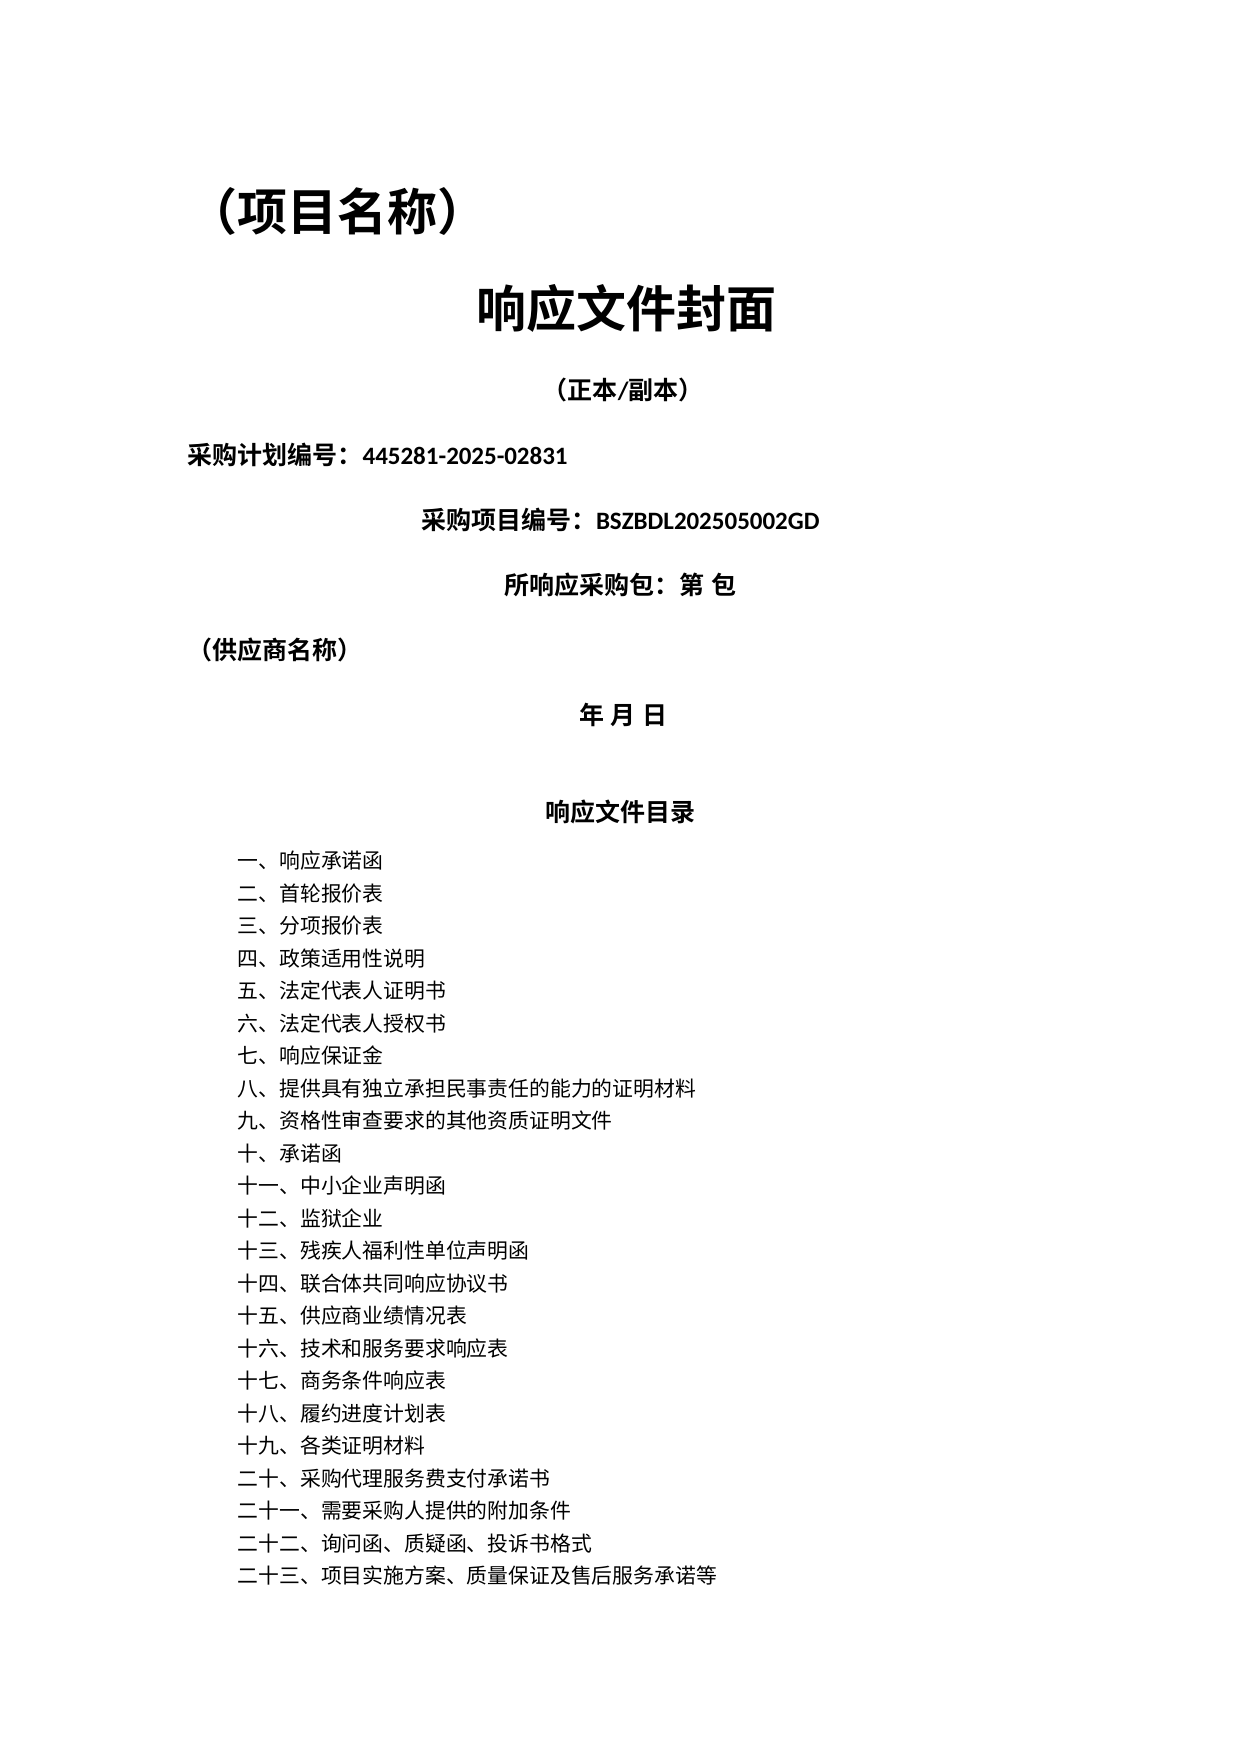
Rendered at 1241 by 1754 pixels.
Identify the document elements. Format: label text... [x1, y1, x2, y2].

text （供应商名称） [187, 617, 1053, 682]
text 十四、联合体共同响应协议书 [187, 1267, 1053, 1299]
text （项目名称） [187, 162, 1053, 259]
text 响应文件目录 [187, 779, 1053, 844]
text 十六、技术和服务要求响应表 [187, 1332, 1053, 1364]
text 四、政策适用性说明 [187, 942, 1053, 974]
text 十二、监狱企业 [187, 1202, 1053, 1234]
text 六、法定代表人授权书 [187, 1007, 1053, 1039]
text 十三、残疾人福利性单位声明函 [187, 1234, 1053, 1267]
text 七、响应保证金 [187, 1039, 1053, 1072]
text 二十二、询问函、质疑函、投诉书格式 [187, 1527, 1053, 1559]
text 一、响应承诺函 [187, 844, 1053, 877]
text 五、法定代表人证明书 [187, 974, 1053, 1007]
text 二十、采购代理服务费支付承诺书 [187, 1462, 1053, 1494]
text 二十三、项目实施方案、质量保证及售后服务承诺等 [187, 1559, 1053, 1592]
text 十九、各类证明材料 [187, 1429, 1053, 1462]
text 十八、履约进度计划表 [187, 1397, 1053, 1429]
text 采购项目编号：BSZBDL202505002GD [187, 487, 1053, 552]
text 九、资格性审查要求的其他资质证明文件 [187, 1104, 1053, 1137]
text 十、承诺函 [187, 1137, 1053, 1169]
text 二、首轮报价表 [187, 877, 1053, 909]
text 采购计划编号：445281-2025-02831 [187, 422, 1053, 487]
text 十七、商务条件响应表 [187, 1364, 1053, 1397]
text （正本/副本） [187, 357, 1053, 422]
text 响应文件封面 [187, 259, 1053, 357]
text 年 月 日 [187, 682, 1053, 747]
text 二十一、需要采购人提供的附加条件 [187, 1494, 1053, 1527]
text 三、分项报价表 [187, 909, 1053, 942]
text 十一、中小企业声明函 [187, 1169, 1053, 1202]
text 十五、供应商业绩情况表 [187, 1299, 1053, 1332]
text 八、提供具有独立承担民事责任的能力的证明材料 [187, 1072, 1053, 1104]
text 所响应采购包：第 包 [187, 552, 1053, 617]
